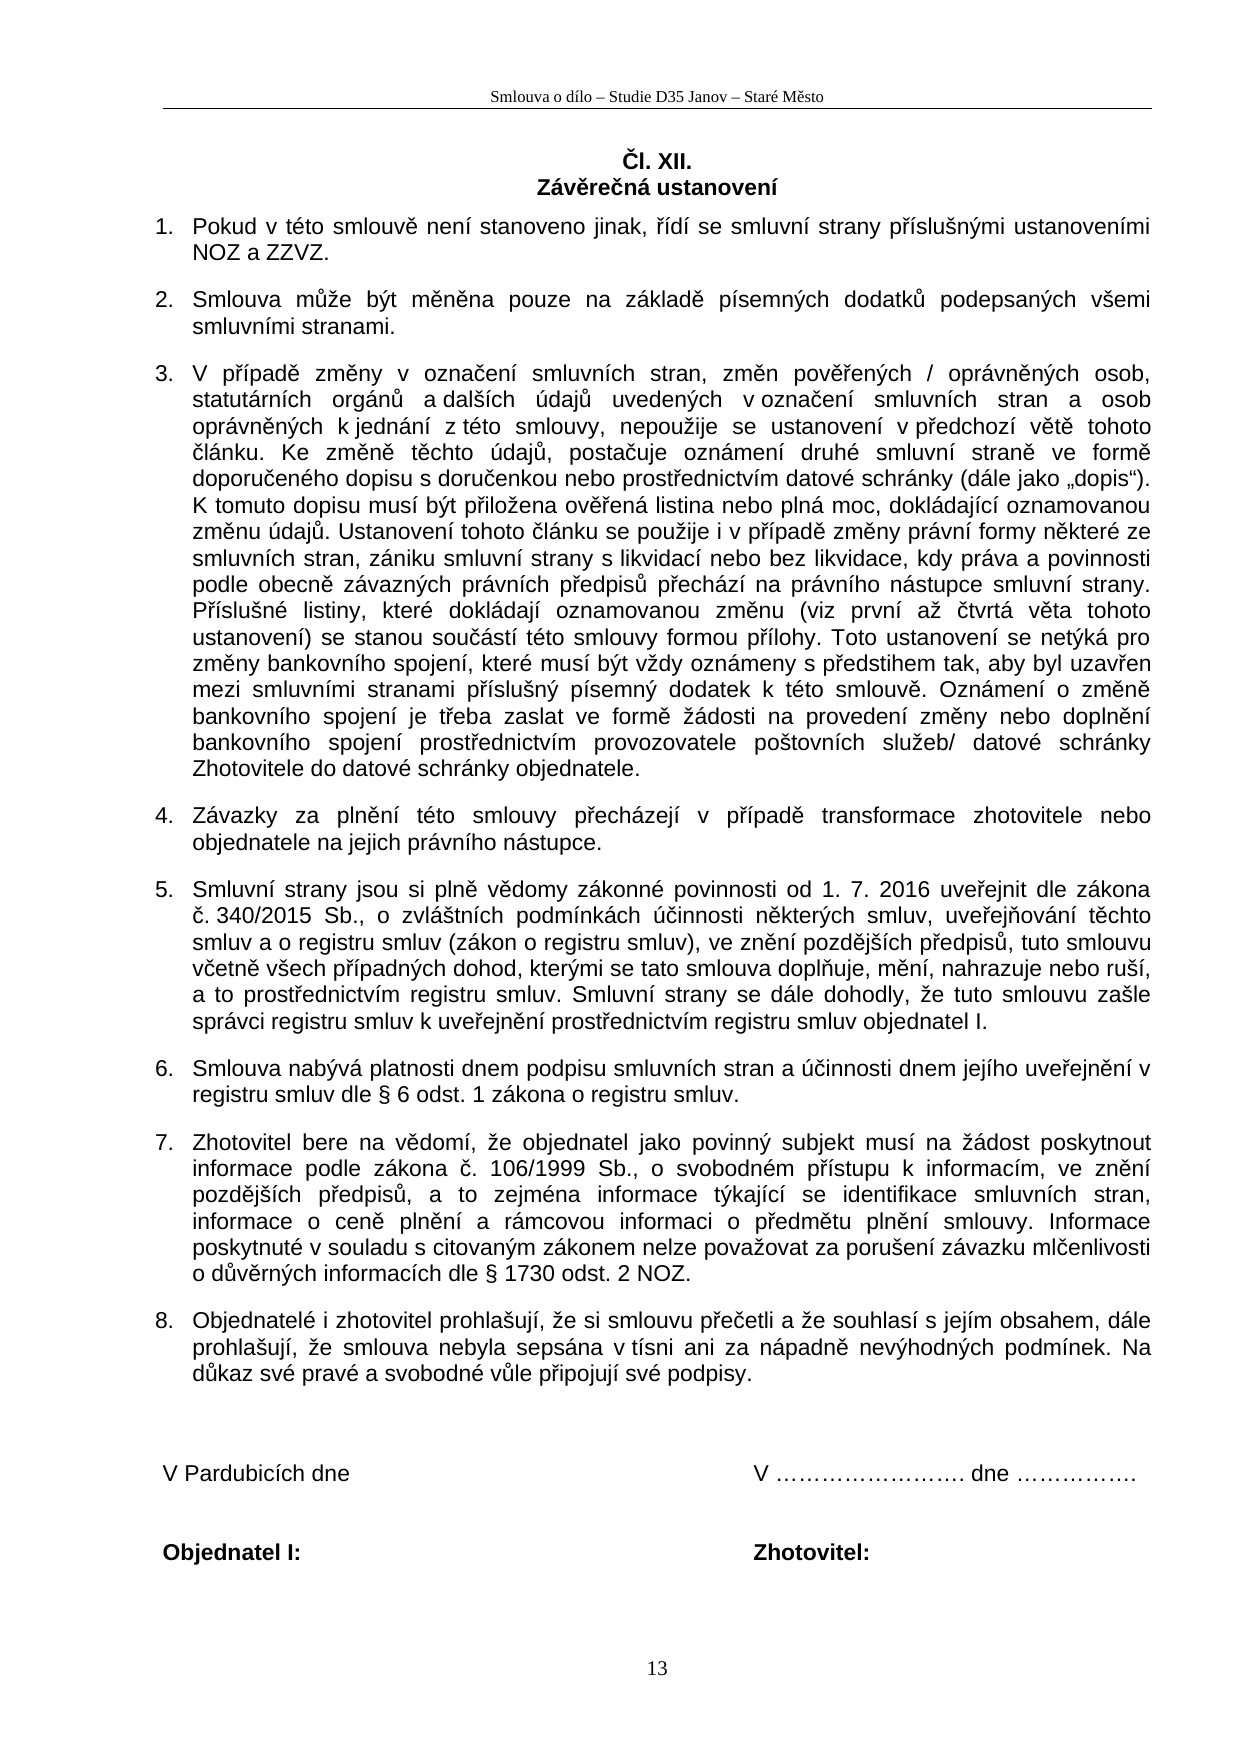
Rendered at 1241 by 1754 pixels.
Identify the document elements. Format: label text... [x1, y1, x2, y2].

subtitle Závěrečná ustanovení [162, 174, 1152, 200]
list V případě změny v označení smluvních stran, změn pověřených / oprávněných osob, statutárních orgánů a dalších údajů uvedených v označení smluvních stran a osob oprávněných k jednání z této smlouvy, nepoužije se ustanovení v předchozí větě tohoto článku. Ke změně těchto údajů, postačuje oznámení druhé smluvní straně ve formě doporučeného dopisu s doručenkou nebo prostřednictvím datové schránky (dále jako „dopis“). K tomuto dopisu musí být přiložena ověřená listina nebo plná moc, dokládající oznamovanou změnu údajů. Ustanovení tohoto článku se použije i v případě změny právní formy některé ze smluvních stran, zániku smluvní strany s likvidací nebo bez likvidace, kdy práva a povinnosti podle obecně závazných právních předpisů přechází na právního nástupce smluvní strany. Příslušné listiny, které dokládají oznamovanou změnu (viz první až čtvrtá věta tohoto ustanovení) se stanou součástí této smlouvy formou přílohy. Toto ustanovení se netýká pro změny bankovního spojení, které musí být vždy oznámeny s předstihem tak, aby byl uzavřen mezi smluvními stranami příslušný písemný dodatek k této smlouvě. Oznámení o změně bankovního spojení je třeba zaslat ve formě žádosti na provedení změny nebo doplnění bankovního spojení prostřednictvím provozovatele poštovních služeb/ datové schránky Zhotovitele do datové schránky objednatele. [155, 360, 1152, 782]
list Objednatelé i zhotovitel prohlašují, že si smlouvu přečetli a že souhlasí s jejím obsahem, dále prohlašují, že smlouva nebyla sepsána v tísni ani za nápadně nevýhodných podmínek. Na důkaz své pravé a svobodné vůle připojují své podpisy. [155, 1307, 1152, 1387]
list Smlouva může být měněna pouze na základě písemných dodatků podepsaných všemi smluvními stranami. [155, 286, 1152, 339]
list Závazky za plnění této smlouvy přecházejí v případě transformace zhotovitele nebo objednatele na jejich právního nástupce. [155, 802, 1152, 855]
list Zhotovitel bere na vědomí, že objednatel jako povinný subjekt musí na žádost poskytnout informace podle zákona č. 106/1999 Sb., o svobodném přístupu k informacím, ve znění pozdějších předpisů, a to zejména informace týkající se identifikace smluvních stran, informace o ceně plnění a rámcovou informaci o předmětu plnění smlouvy. Informace poskytnuté v souladu s citovaným zákonem nelze považovat za porušení závazku mlčenlivosti o důvěrných informacích dle § 1730 odst. 2 NOZ. [155, 1128, 1152, 1287]
list Smluvní strany jsou si plně vědomy zákonné povinnosti od 1. 7. 2016 uveřejnit dle zákona č. 340/2015 Sb., o zvláštních podmínkách účinnosti některých smluv, uveřejňování těchto smluv a o registru smluv (zákon o registru smluv), ve znění pozdějších předpisů, tuto smlouvu včetně všech případných dohod, kterými se tato smlouva doplňuje, mění, nahrazuje nebo ruší, a to prostřednictvím registru smluv. Smluvní strany se dále dohodly, že tuto smlouvu zašle správci registru smluv k uveřejnění prostřednictvím registru smluv objednatel I. [155, 876, 1152, 1034]
list Pokud v této smlouvě není stanoveno jinak, řídí se smluvní strany příslušnými ustanoveními NOZ a ZZVZ. [155, 213, 1152, 266]
text Objednatel I: Zhotovitel: [162, 1539, 1152, 1566]
text V Pardubicích dne V ……………………. dne ……………. [162, 1460, 1152, 1486]
list Smlouva nabývá platnosti dnem podpisu smluvních stran a účinnosti dnem jejího uveřejnění v registru smluv dle § 6 odst. 1 zákona o registru smluv. [155, 1055, 1152, 1108]
subtitle Čl. XII. [162, 148, 1152, 174]
